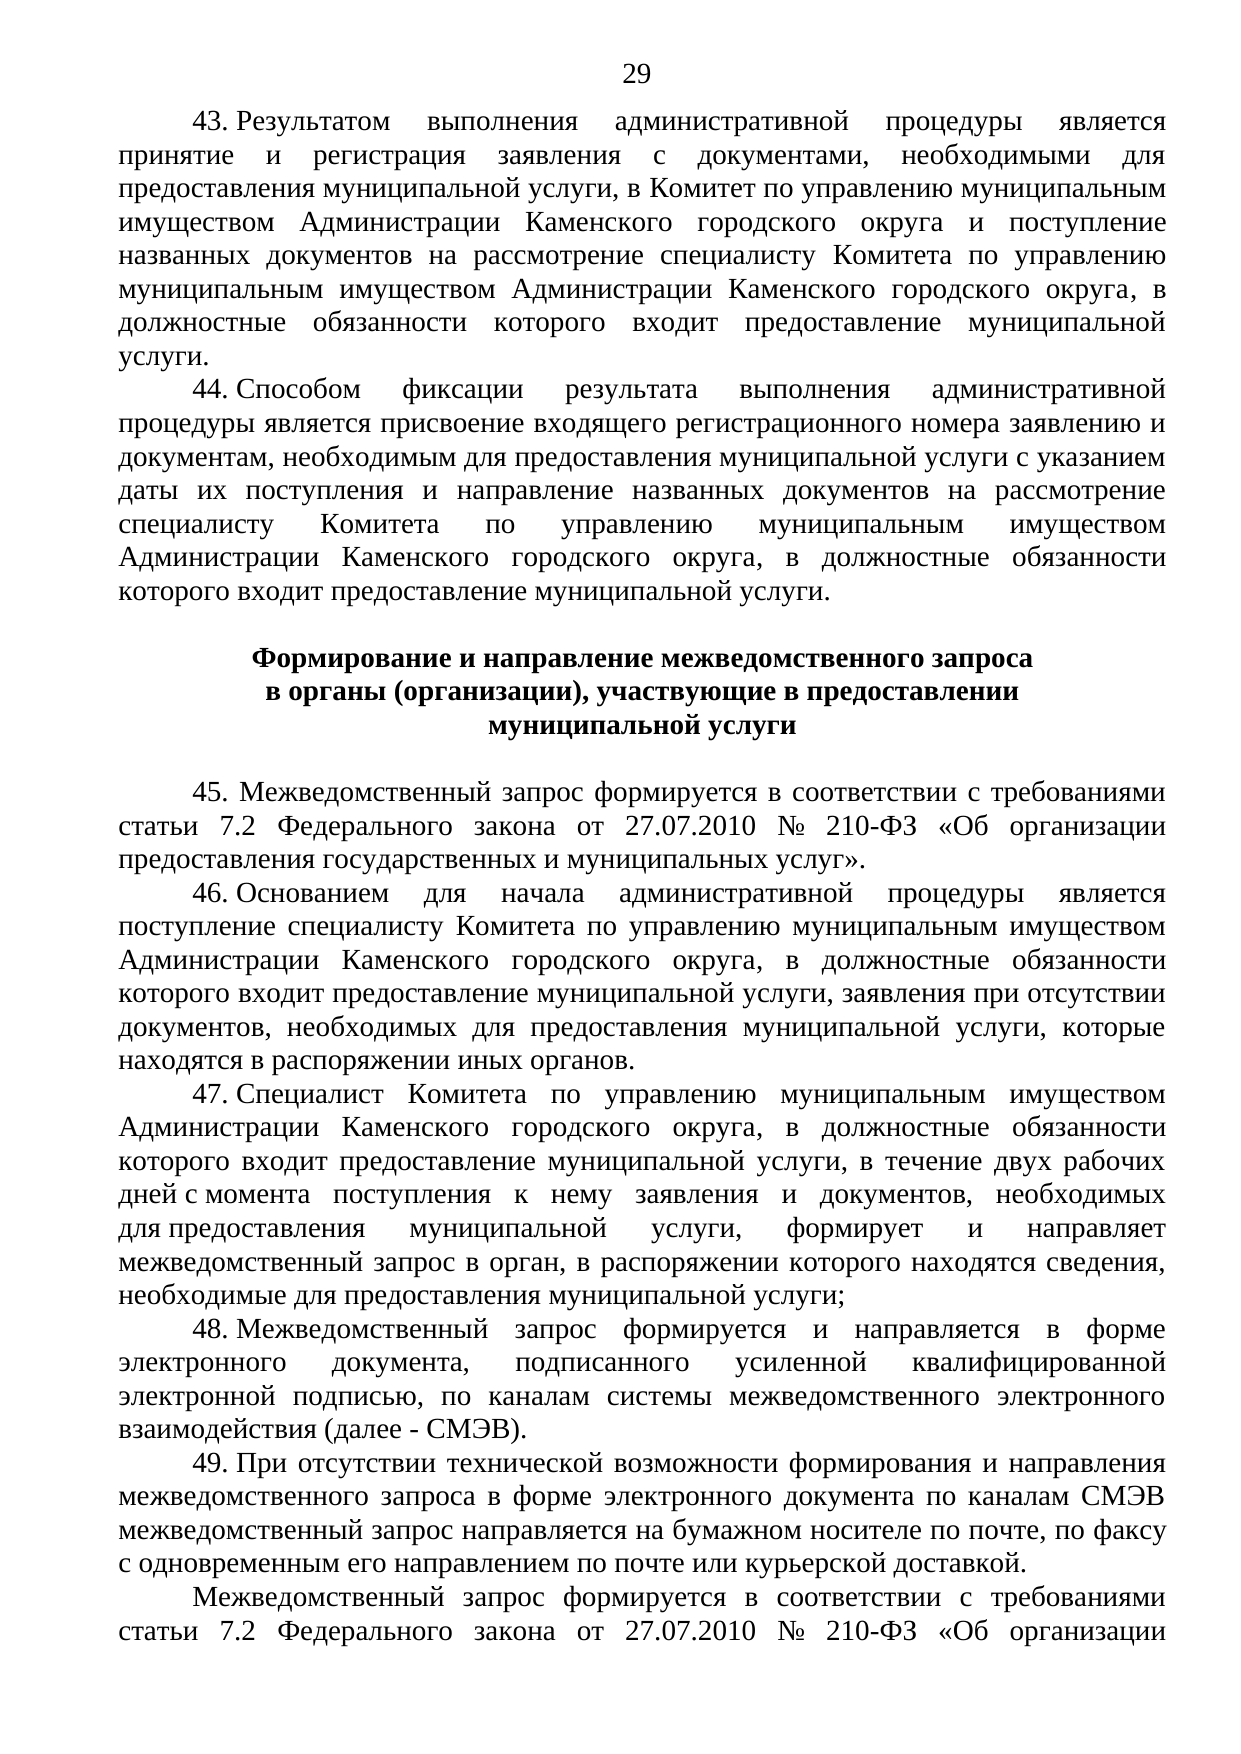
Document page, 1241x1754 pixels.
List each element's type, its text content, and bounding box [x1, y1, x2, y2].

list 48. Межведомственный запрос формируется и направляется в форме электронного документа, подписанного усиленной квалифицированной электронной подписью, по каналам системы межведомственного электронного взаимодействия (далее - СМЭВ). [118, 1311, 1167, 1445]
text 43. Результатом выполнения административной процедуры является принятие и регистрация заявления с документами, необходимыми для предоставления муниципальной услуги, в Комитет по управлению муниципальным имуществом Администрации Каменского городского округа и поступление названных документов на рассмотрение специалисту Комитета по управлению муниципальным имуществом Администрации Каменского городского округа, в должностные обязанности которого входит предоставление муниципальной услуги. [118, 103, 1167, 372]
list 47. Специалист Комитета по управлению муниципальным имуществом Администрации Каменского городского округа, в должностные обязанности которого входит предоставление муниципальной услуги, в течение двух рабочих дней с момента поступления к нему заявления и документов, необходимых для предоставления муниципальной услуги, формирует и направляет межведомственный запрос в орган, в распоряжении которого находятся сведения, необходимые для предоставления муниципальной услуги; [118, 1076, 1167, 1311]
text Формирование и направление межведомственного запроса [118, 640, 1167, 673]
text 49. При отсутствии технической возможности формирования и направления межведомственного запроса в форме электронного документа по каналам СМЭВ межведомственный запрос направляется на бумажном носителе по почте, по факсу с одновременным его направлением по почте или курьерской доставкой. [118, 1445, 1167, 1579]
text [118, 1579, 1167, 1646]
text 44. Способом фиксации результата выполнения административной процедуры является присвоение входящего регистрационного номера заявлению и документам, необходимым для предоставления муниципальной услуги с указанием даты их поступления и направление названных документов на рассмотрение специалисту Комитета по управлению муниципальным имуществом Администрации Каменского городского округа, в должностные обязанности которого входит предоставление муниципальной услуги. [118, 372, 1167, 606]
text муниципальной услуги [118, 707, 1167, 741]
text 45. Межведомственный запрос формируется в соответствии с требованиями статьи 7.2 Федерального закона от 27.07.2010 № 210-ФЗ «Об организации предоставления государственных и муниципальных услуг». [118, 774, 1167, 875]
text 46. Основанием для начала административной процедуры является поступление специалисту Комитета по управлению муниципальным имуществом Администрации Каменского городского округа, в должностные обязанности которого входит предоставление муниципальной услуги, заявления при отсутствии документов, необходимых для предоставления муниципальной услуги, которые находятся в распоряжении иных органов. [118, 875, 1167, 1076]
text в органы (организации), участвующие в предоставлении [118, 673, 1167, 707]
